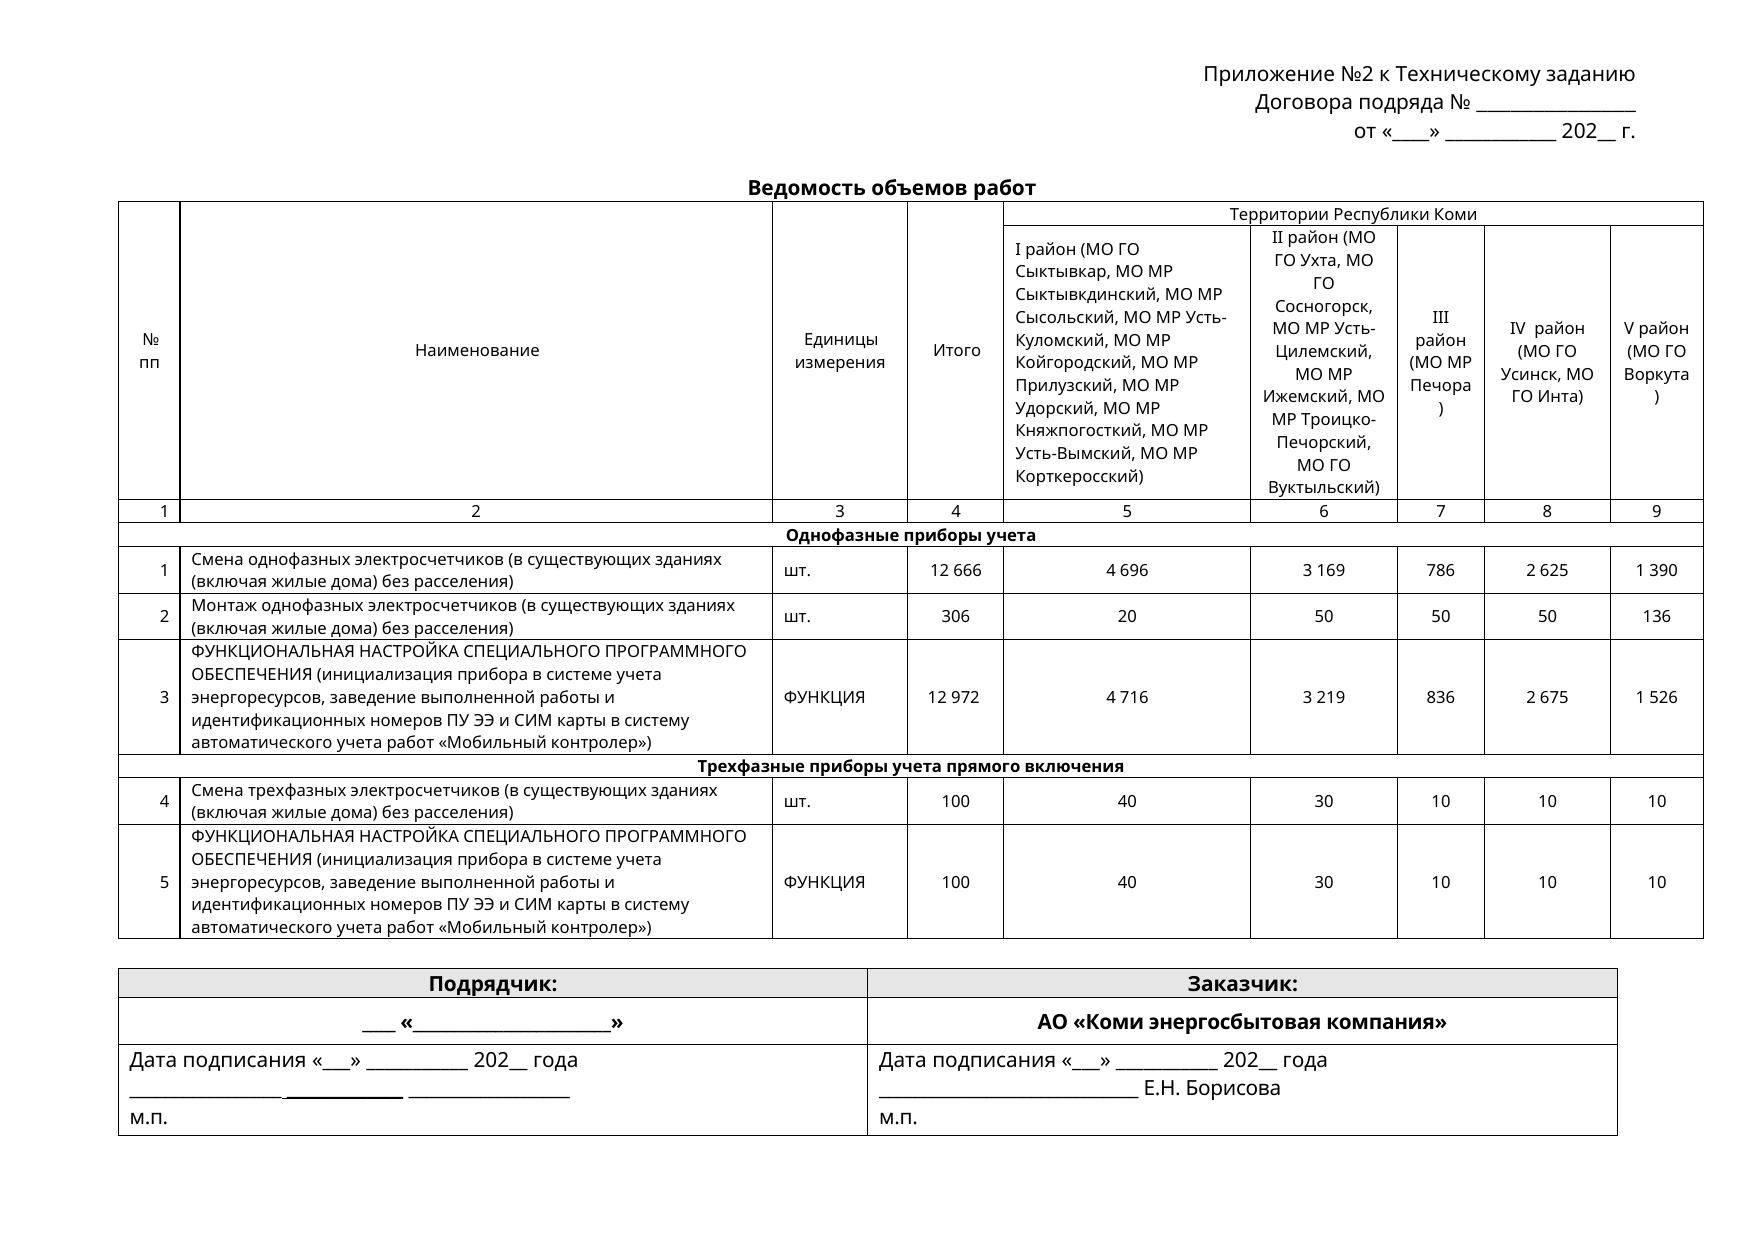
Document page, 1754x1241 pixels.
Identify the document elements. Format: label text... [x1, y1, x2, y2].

table_header Итого [908, 202, 1003, 498]
table_cell ФУНКЦИОНАЛЬНАЯ НАСТРОЙКА СПЕЦИАЛЬНОГО ПРОГРАММНОГО ОБЕСПЕЧЕНИЯ (инициализация прибора в системе учета энергоресурсов, заведение выполненной работы и идентификационных номеров ПУ ЭЭ и СИМ карты в систему автоматического учета работ «Мобильный контролер») [181, 640, 772, 753]
table_cell 136 [1611, 594, 1703, 639]
table_cell 2 675 [1485, 640, 1610, 753]
table_cell 306 [908, 594, 1003, 639]
table_cell ФУНКЦИОНАЛЬНАЯ НАСТРОЙКА СПЕЦИАЛЬНОГО ПРОГРАММНОГО ОБЕСПЕЧЕНИЯ (инициализация прибора в системе учета энергоресурсов, заведение выполненной работы и идентификационных номеров ПУ ЭЭ и СИМ карты в систему автоматического учета работ «Мобильный контролер») [181, 825, 772, 938]
table_cell 4 [908, 500, 1003, 522]
table_cell 1 390 [1611, 547, 1703, 592]
table_cell 2 [181, 500, 772, 522]
table_cell 836 [1398, 640, 1484, 753]
text Приложение №2 к Техническому заданию [118, 59, 1636, 87]
table_cell 4 716 [1004, 640, 1250, 753]
table_cell Трехфазные приборы учета прямого включения [119, 755, 1703, 777]
table_cell 100 [908, 778, 1003, 824]
text Ведомость объемов работ [118, 173, 1636, 201]
table_cell 2 [119, 594, 179, 639]
table_cell Смена однофазных электросчетчиков (в существующих зданиях (включая жилые дома) без расселения) [181, 547, 772, 592]
table_cell 20 [1004, 594, 1250, 639]
table_cell АО «Коми энергосбытовая компания» [868, 998, 1617, 1044]
table_cell 1 526 [1611, 640, 1703, 753]
table_cell 4 696 [1004, 547, 1250, 592]
table_cell 40 [1004, 825, 1250, 938]
table_cell 3 [119, 640, 179, 753]
table_cell 2 625 [1485, 547, 1610, 592]
table_cell III район (МО МР Печора) [1398, 226, 1484, 498]
table_cell 5 [119, 825, 179, 938]
table_header Территории Республики Коми [1004, 202, 1703, 225]
table_cell 5 [1004, 500, 1250, 522]
table_cell 3 219 [1251, 640, 1397, 753]
table_cell Дата подписания «___» ___________ 202__ года _____________________________ Е.Н. Борисова м.п. [868, 1045, 1617, 1135]
table_cell 100 [908, 825, 1003, 938]
table_header Заказчик: [868, 969, 1617, 997]
table_cell 10 [1611, 778, 1703, 824]
table_cell Смена трехфазных электросчетчиков (в существующих зданиях (включая жилые дома) без расселения) [181, 778, 772, 824]
table_cell 10 [1485, 825, 1610, 938]
table_cell 10 [1398, 825, 1484, 938]
table_cell 10 [1398, 778, 1484, 824]
text от «____» ____________ 202__ г. [709, 116, 1636, 144]
table_cell Однофазные приборы учета [119, 523, 1703, 546]
table_cell 10 [1485, 778, 1610, 824]
table_cell 6 [1251, 500, 1397, 522]
table_header № пп [119, 202, 179, 498]
table_cell IV район (МО ГО Усинск, МО ГО Инта) [1485, 226, 1610, 498]
table_cell Дата подписания «___» ___________ 202__ года _________________ _____________ __________________ м.п. [119, 1045, 867, 1135]
table_cell шт. [773, 547, 907, 592]
table_cell 786 [1398, 547, 1484, 592]
table_cell ____ «________________________» [119, 998, 867, 1044]
table_cell ФУНКЦИЯ [773, 825, 907, 938]
table_cell 30 [1251, 825, 1397, 938]
table_cell 4 [119, 778, 179, 824]
table_cell 8 [1485, 500, 1610, 522]
table_header Подрядчик: [119, 969, 867, 997]
table_cell 3 [773, 500, 907, 522]
table_cell II район (МО ГО Ухта, МО ГО Сосногорск, МО МР Усть-Цилемский, МО МР Ижемский, МО МР Троицко-Печорский, МО ГО Вуктыльский) [1251, 226, 1397, 498]
table_cell 1 [119, 500, 179, 522]
table_cell 3 169 [1251, 547, 1397, 592]
table_header Наименование [181, 202, 772, 498]
table_cell V район (МО ГО Воркута) [1611, 226, 1703, 498]
table_cell I район (МО ГО Сыктывкар, МО МР Сыктывкдинский, МО МР Сысольский, МО МР Усть-Куломский, МО МР Койгородский, МО МР Прилузский, МО МР Удорский, МО МР Княжпогосткий, МО МР Усть-Вымский, МО МР Корткеросский) [1004, 226, 1250, 498]
table_cell Монтаж однофазных электросчетчиков (в существующих зданиях (включая жилые дома) без расселения) [181, 594, 772, 639]
table_cell ФУНКЦИЯ [773, 640, 907, 753]
table_cell 9 [1611, 500, 1703, 522]
table_cell 50 [1485, 594, 1610, 639]
table_cell шт. [773, 594, 907, 639]
table_cell 50 [1251, 594, 1397, 639]
table_cell 30 [1251, 778, 1397, 824]
table_cell 12 972 [908, 640, 1003, 753]
table_cell 7 [1398, 500, 1484, 522]
text Договора подряда № ______________ [650, 87, 1636, 116]
table_cell 40 [1004, 778, 1250, 824]
table_cell 50 [1398, 594, 1484, 639]
table_cell 12 666 [908, 547, 1003, 592]
table_cell 10 [1611, 825, 1703, 938]
table_cell 1 [119, 547, 179, 592]
table_header Единицы измерения [773, 202, 907, 498]
table_cell шт. [773, 778, 907, 824]
